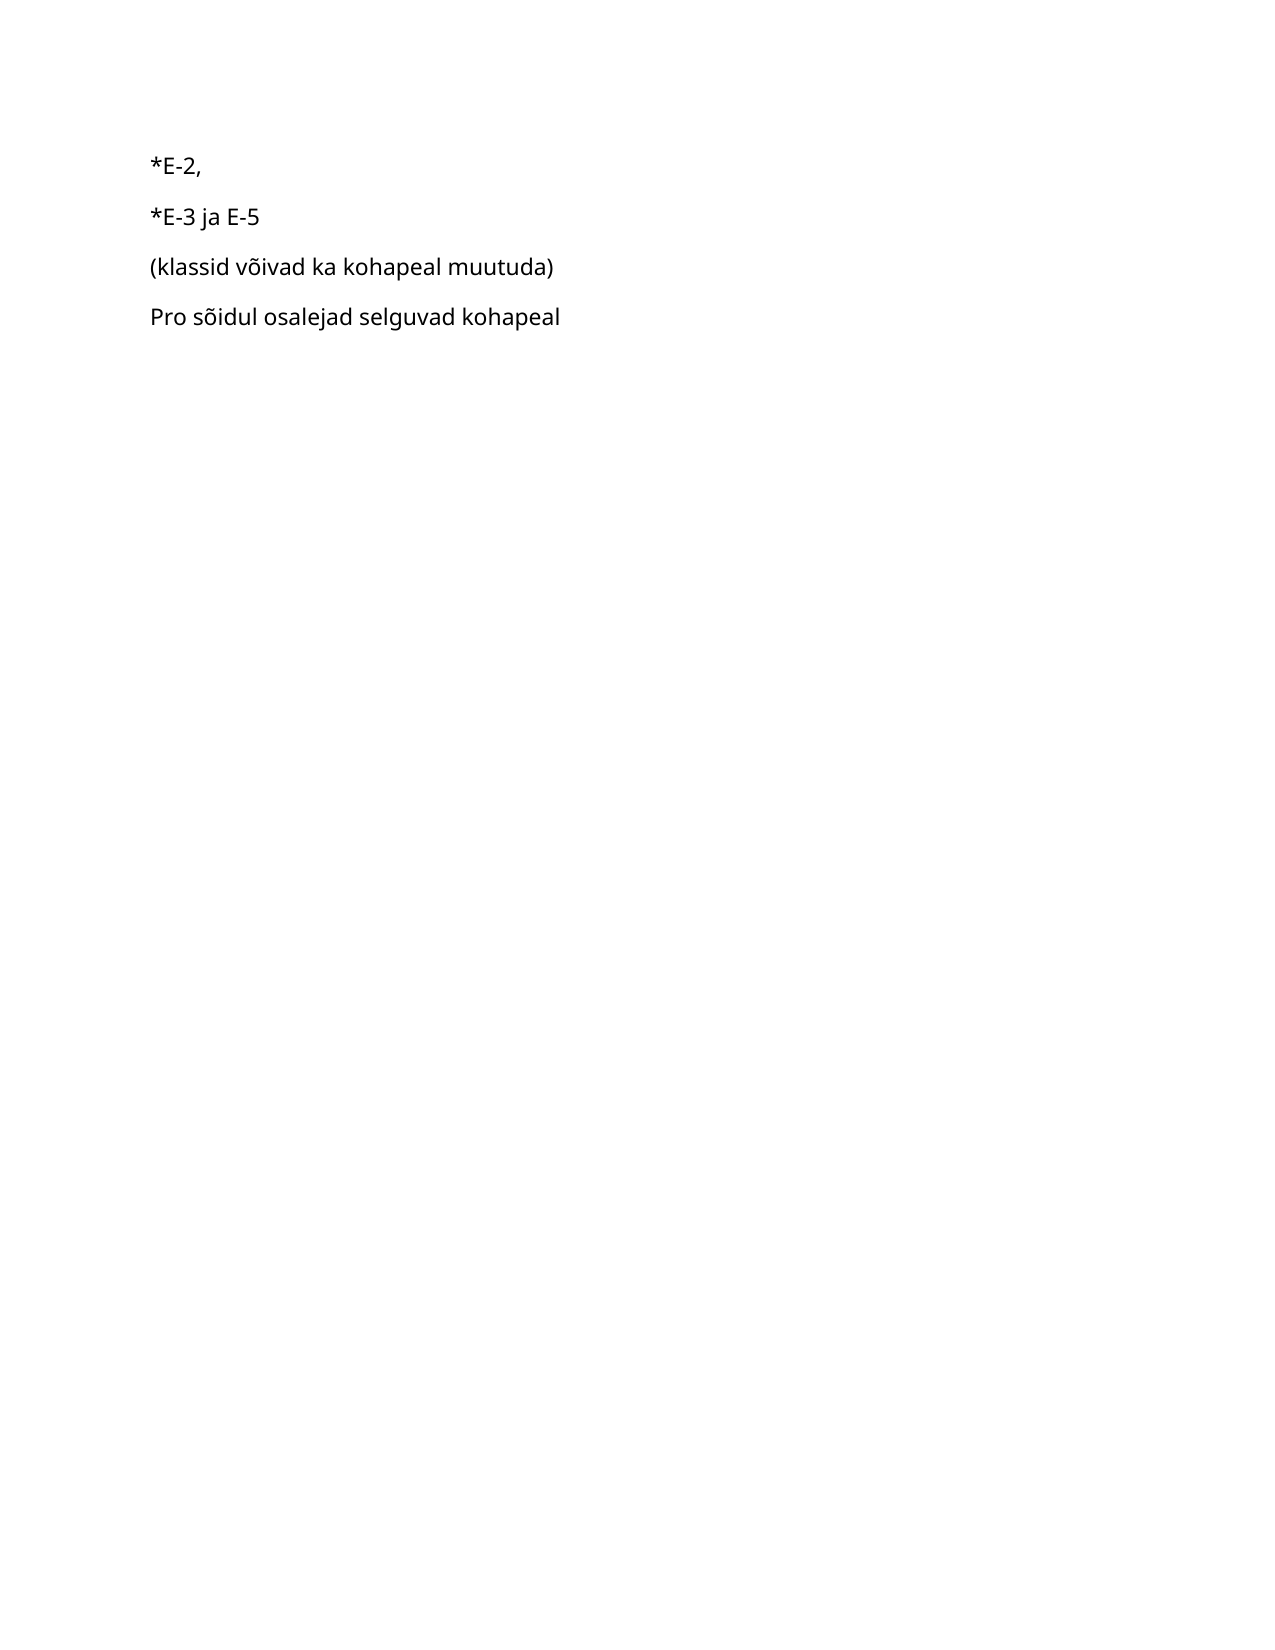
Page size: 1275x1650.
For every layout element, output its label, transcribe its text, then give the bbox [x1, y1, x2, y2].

text Pro sõidul osalejad selguvad kohapeal [150, 301, 1125, 332]
text *E-2, [150, 150, 1125, 181]
text (klassid võivad ka kohapeal muutuda) [150, 251, 1125, 282]
text *E-3 ja E-5 [150, 200, 1125, 232]
